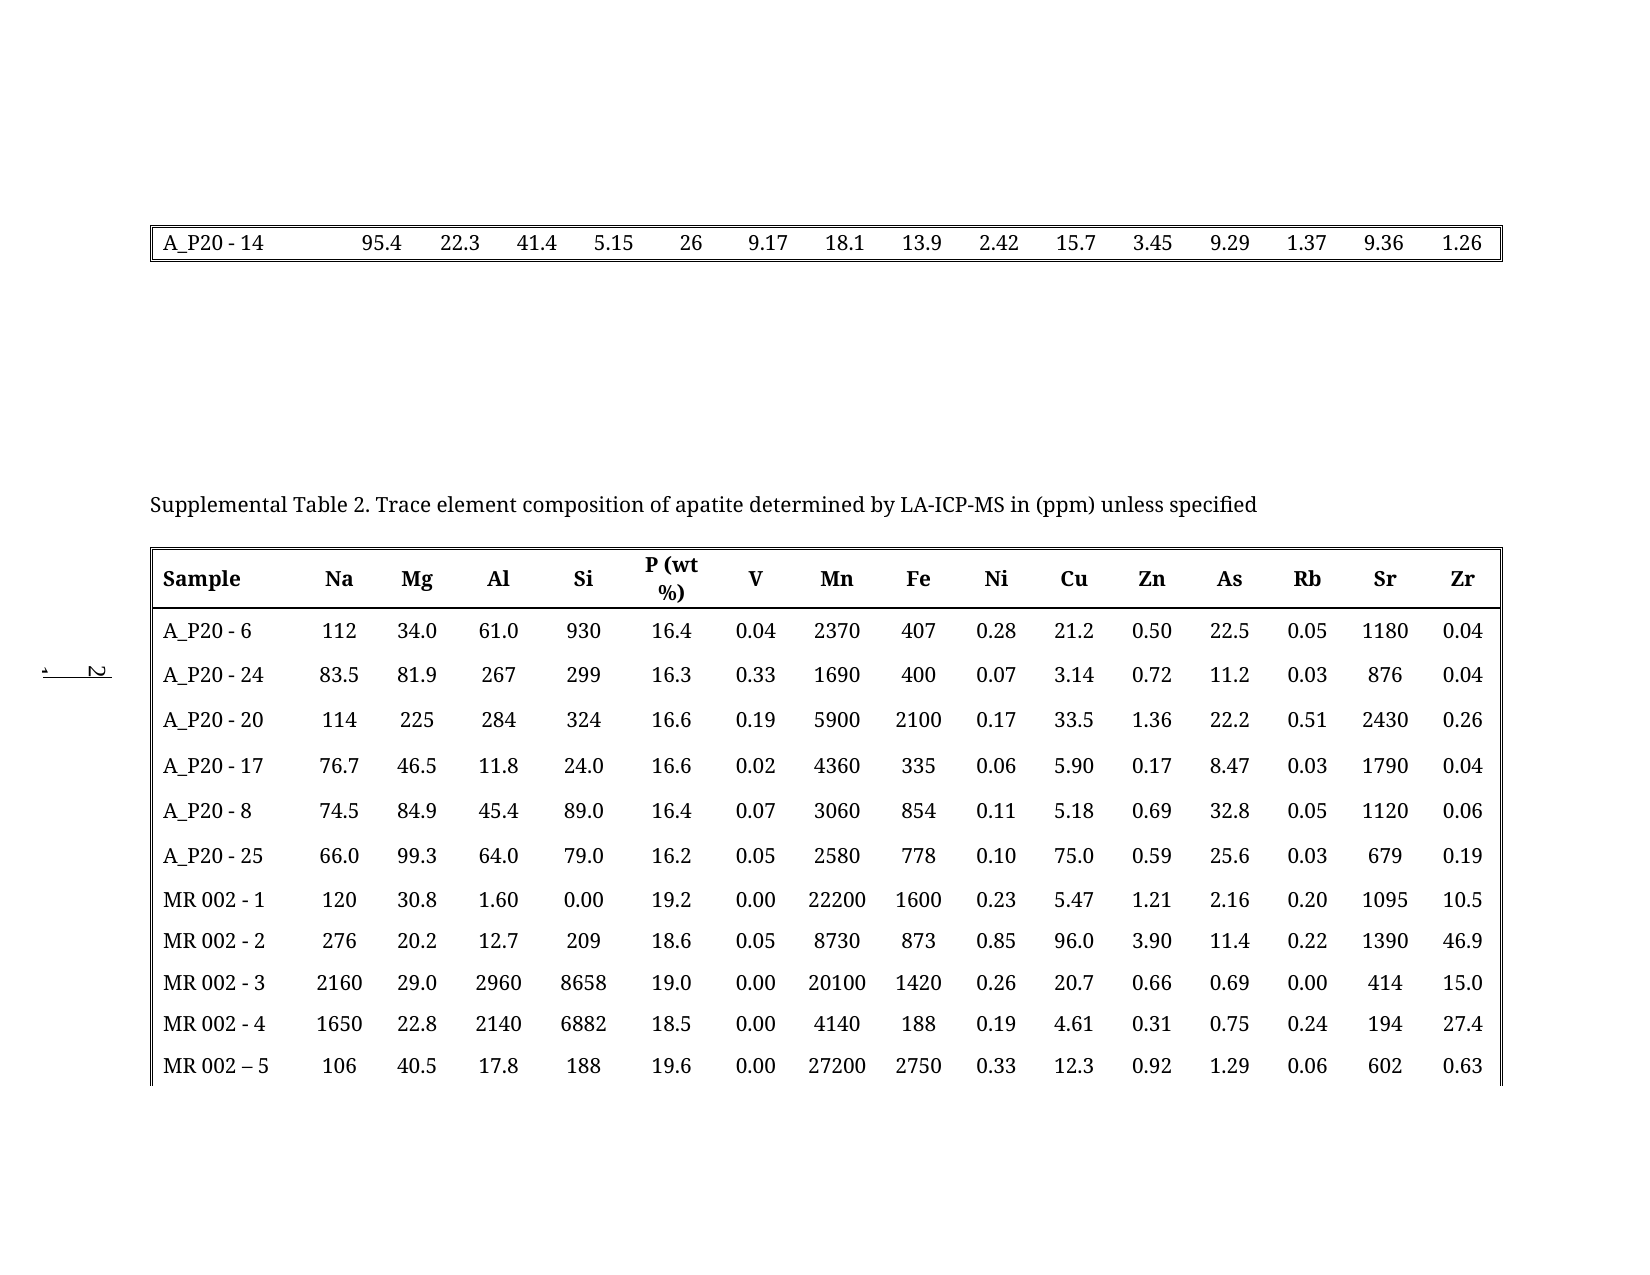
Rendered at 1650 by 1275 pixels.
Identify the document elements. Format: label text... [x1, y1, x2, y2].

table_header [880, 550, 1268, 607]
text Supplemental Table 2. Trace element composition of apatite determined by LA-ICP-MS in (ppm) unless specified [150, 490, 1500, 518]
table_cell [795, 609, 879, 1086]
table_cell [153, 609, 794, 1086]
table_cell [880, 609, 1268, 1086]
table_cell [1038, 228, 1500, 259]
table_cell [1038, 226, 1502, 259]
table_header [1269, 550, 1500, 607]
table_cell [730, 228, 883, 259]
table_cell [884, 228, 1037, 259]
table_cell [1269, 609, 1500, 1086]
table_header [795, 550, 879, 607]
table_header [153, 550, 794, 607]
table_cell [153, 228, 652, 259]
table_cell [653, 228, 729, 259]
